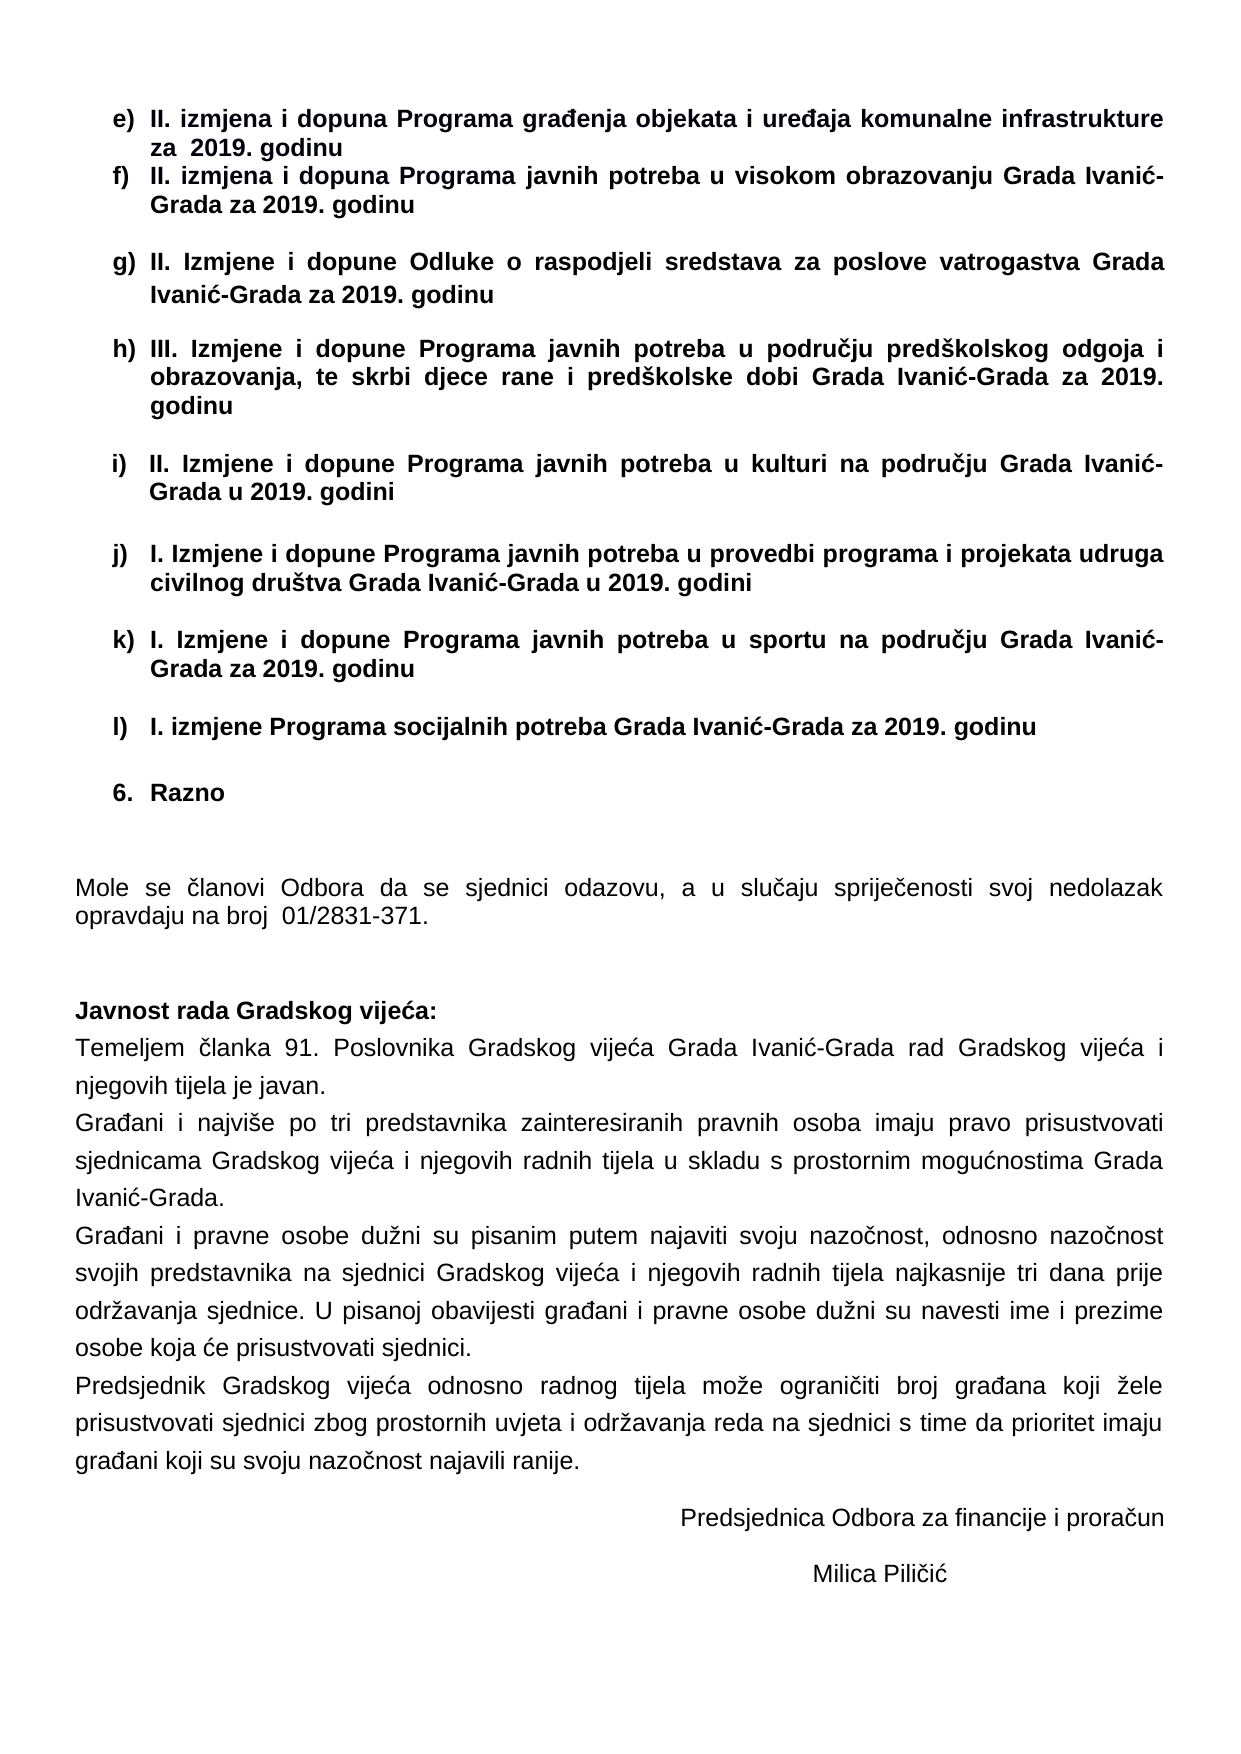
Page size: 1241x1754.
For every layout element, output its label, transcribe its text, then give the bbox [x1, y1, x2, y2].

text Javnost rada Gradskog vijeća: [75, 987, 1165, 1025]
text Predsjednik Gradskog vijeća odnosno radnog tijela može ograničiti broj građana koji žele prisustvovati sjednici zbog prostornih uvjeta i održavanja reda na sjednici s time da prioritet imaju građani koji su svoju nazočnost najavili ranije. [75, 1362, 1165, 1475]
list II. izmjena i dopuna Programa građenja objekata i uređaja komunalne infrastrukture za 2019. godinu [112, 104, 1165, 161]
text Temeljem članka 91. Poslovnika Gradskog vijeća Grada Ivanić-Grada rad Gradskog vijeća i njegovih tijela je javan. [75, 1025, 1165, 1100]
text Milica Piličić [739, 1559, 1165, 1588]
list III. Izmjene i dopune Programa javnih potreba u području predškolskog odgoja i obrazovanja, te skrbi djece rane i predškolske dobi Grada Ivanić-Grada za 2019. godinu [112, 334, 1165, 420]
list I. Izmjene i dopune Programa javnih potreba u provedbi programa i projekata udruga civilnog društva Grada Ivanić-Grada u 2019. godini [112, 539, 1165, 597]
text Građani i najviše po tri predstavnika zainteresiranih pravnih osoba imaju pravo prisustvovati sjednicama Gradskog vijeća i njegovih radnih tijela u skladu s prostornim mogućnostima Grada Ivanić-Grada. [75, 1100, 1165, 1212]
list II. Izmjene i dopune Odluke o raspodjeli sredstava za poslove vatrogastva Grada Ivanić-Grada za 2019. godinu [112, 247, 1165, 308]
list II. izmjena i dopuna Programa javnih potreba u visokom obrazovanju Grada Ivanić-Grada za 2019. godinu [112, 161, 1165, 219]
list Razno [112, 778, 1165, 806]
list I. izmjene Programa socijalnih potreba Grada Ivanić-Grada za 2019. godinu [112, 712, 1165, 740]
text Građani i pravne osobe dužni su pisanim putem najaviti svoju nazočnost, odnosno nazočnost svojih predstavnika na sjednici Gradskog vijeća i njegovih radnih tijela najkasnije tri dana prije održavanja sjednice. U pisanoj obavijesti građani i pravne osobe dužni su navesti ime i prezime osobe koja će prisustvovati sjednici. [75, 1212, 1165, 1362]
list II. Izmjene i dopune Programa javnih potreba u kulturi na području Grada Ivanić-Grada u 2019. godini [111, 449, 1165, 506]
text Predsjednica Odbora za financije i proračun [75, 1503, 1165, 1531]
list I. Izmjene i dopune Programa javnih potreba u sportu na području Grada Ivanić-Grada za 2019. godinu [112, 625, 1165, 683]
text Mole se članovi Odbora da se sjednici odazovu, a u slučaju spriječenosti svoj nedolazak opravdaju na broj 01/2831-371. [75, 872, 1165, 930]
